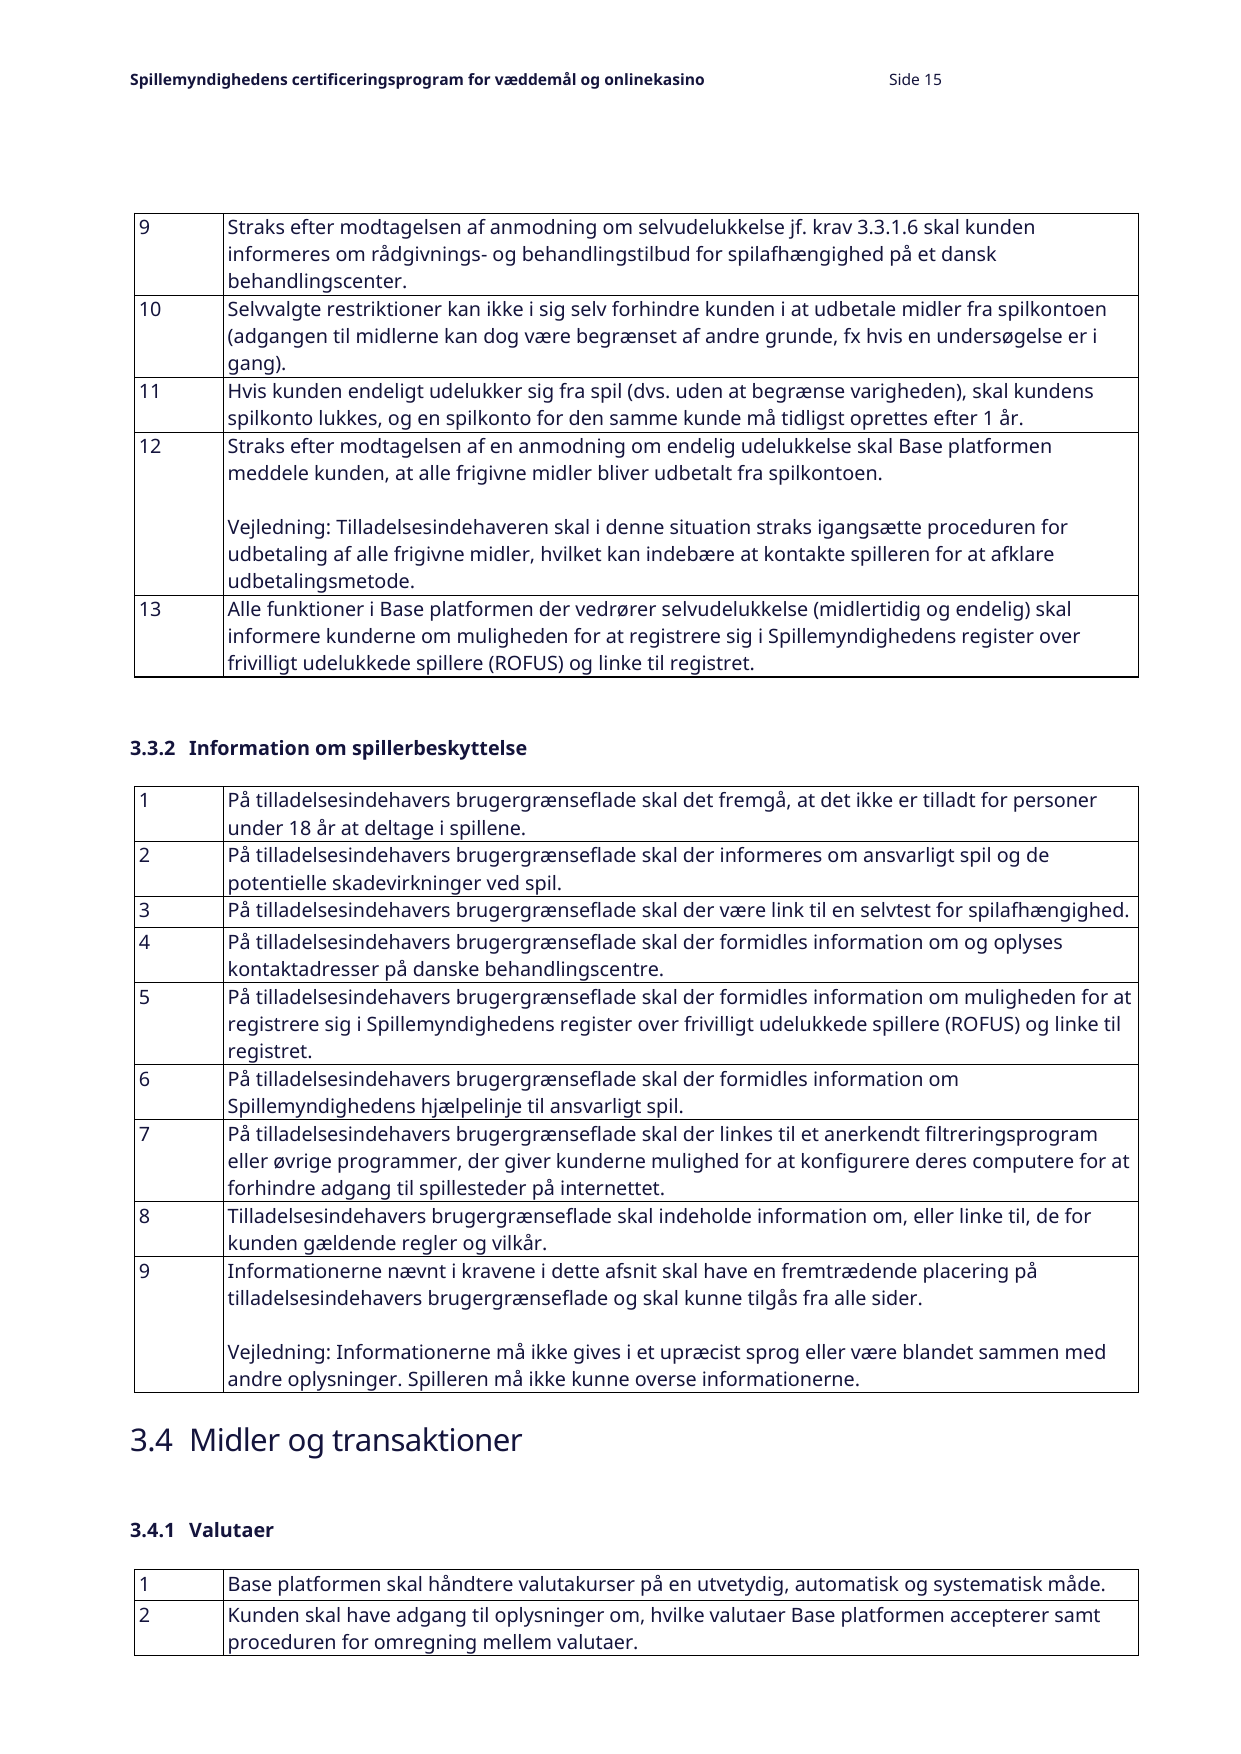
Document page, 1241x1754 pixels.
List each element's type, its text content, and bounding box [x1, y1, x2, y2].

table_cell Selvvalgte restriktioner kan ikke i sig selv forhindre kunden i at udbetale midler fra spilkontoen (adgangen til midlerne kan dog være begrænset af andre grunde, fx hvis en undersøgelse er i gang). [224, 296, 1138, 377]
table_cell Straks efter modtagelsen af anmodning om selvudelukkelse jf. krav 3.3.1.6 skal kunden informeres om rådgivnings- og behandlingstilbud for spilafhængighed på et dansk behandlingscenter. [224, 214, 1138, 294]
table_cell 4 [135, 928, 223, 982]
table_cell På tilladelsesindehavers brugergrænseflade skal der informeres om ansvarligt spil og de potentielle skadevirkninger ved spil. [224, 842, 1138, 896]
table_cell 3 [135, 897, 223, 927]
subtitle Information om spillerbeskyttelse [130, 734, 842, 761]
table_cell 9 [135, 1257, 223, 1392]
table_cell 8 [135, 1202, 223, 1256]
table_header På tilladelsesindehavers brugergrænseflade skal det fremgå, at det ikke er tilladt for personer under 18 år at deltage i spillene. [224, 787, 1138, 841]
table_cell 6 [135, 1065, 223, 1119]
table_cell Informationerne nævnt i kravene i dette afsnit skal have en fremtrædende placering på tilladelsesindehavers brugergrænseflade og skal kunne tilgås fra alle sider. Vejledning: Informationerne må ikke gives i et upræcist sprog eller være blandet sammen med andre oplysninger. Spilleren må ikke kunne overse informationerne. [224, 1257, 1138, 1392]
table_cell Straks efter modtagelsen af en anmodning om endelig udelukkelse skal Base platformen meddele kunden, at alle frigivne midler bliver udbetalt fra spilkontoen. Vejledning: Tilladelsesindehaveren skal i denne situation straks igangsætte proceduren for udbetaling af alle frigivne midler, hvilket kan indebære at kontakte spilleren for at afklare udbetalingsmetode. [224, 433, 1138, 594]
table_header 1 [135, 1570, 223, 1600]
table_cell På tilladelsesindehavers brugergrænseflade skal der linkes til et anerkendt filtreringsprogram eller øvrige programmer, der giver kunderne mulighed for at konfigurere deres computere for at forhindre adgang til spillesteder på internettet. [224, 1120, 1138, 1201]
table_cell Hvis kunden endeligt udelukker sig fra spil (dvs. uden at begrænse varigheden), skal kundens spilkonto lukkes, og en spilkonto for den samme kunde må tidligst oprettes efter 1 år. [224, 378, 1138, 432]
subtitle Midler og transaktioner [130, 1418, 842, 1461]
table_cell På tilladelsesindehavers brugergrænseflade skal der formidles information om Spillemyndighedens hjælpelinje til ansvarligt spil. [224, 1065, 1138, 1119]
table_cell På tilladelsesindehavers brugergrænseflade skal der være link til en selvtest for spilafhængighed. [224, 897, 1138, 927]
table_header Base platformen skal håndtere valutakurser på en utvetydig, automatisk og systematisk måde. [224, 1570, 1138, 1600]
table_cell 2 [135, 1601, 223, 1655]
table_cell 7 [135, 1120, 223, 1201]
table_cell Kunden skal have adgang til oplysninger om, hvilke valutaer Base platformen accepterer samt proceduren for omregning mellem valutaer. [224, 1601, 1138, 1655]
subtitle Valutaer [130, 1517, 842, 1544]
table_cell Alle funktioner i Base platformen der vedrører selvudelukkelse (midlertidig og endelig) skal informere kunderne om muligheden for at registrere sig i Spillemyndighedens register over frivilligt udelukkede spillere (ROFUS) og linke til registret. [224, 596, 1138, 676]
table_cell Tilladelsesindehavers brugergrænseflade skal indeholde information om, eller linke til, de for kunden gældende regler og vilkår. [224, 1202, 1138, 1256]
table_cell 2 [135, 842, 223, 896]
table_cell 11 [135, 378, 223, 432]
table_cell 9 [135, 214, 223, 294]
table_cell 5 [135, 983, 223, 1064]
table_cell På tilladelsesindehavers brugergrænseflade skal der formidles information om og oplyses kontaktadresser på danske behandlingscentre. [224, 928, 1138, 982]
table_header 1 [135, 787, 223, 841]
table_cell På tilladelsesindehavers brugergrænseflade skal der formidles information om muligheden for at registrere sig i Spillemyndighedens register over frivilligt udelukkede spillere (ROFUS) og linke til registret. [224, 983, 1138, 1064]
table_cell 10 [135, 296, 223, 377]
table_cell 13 [135, 596, 223, 676]
table_cell 12 [135, 433, 223, 594]
